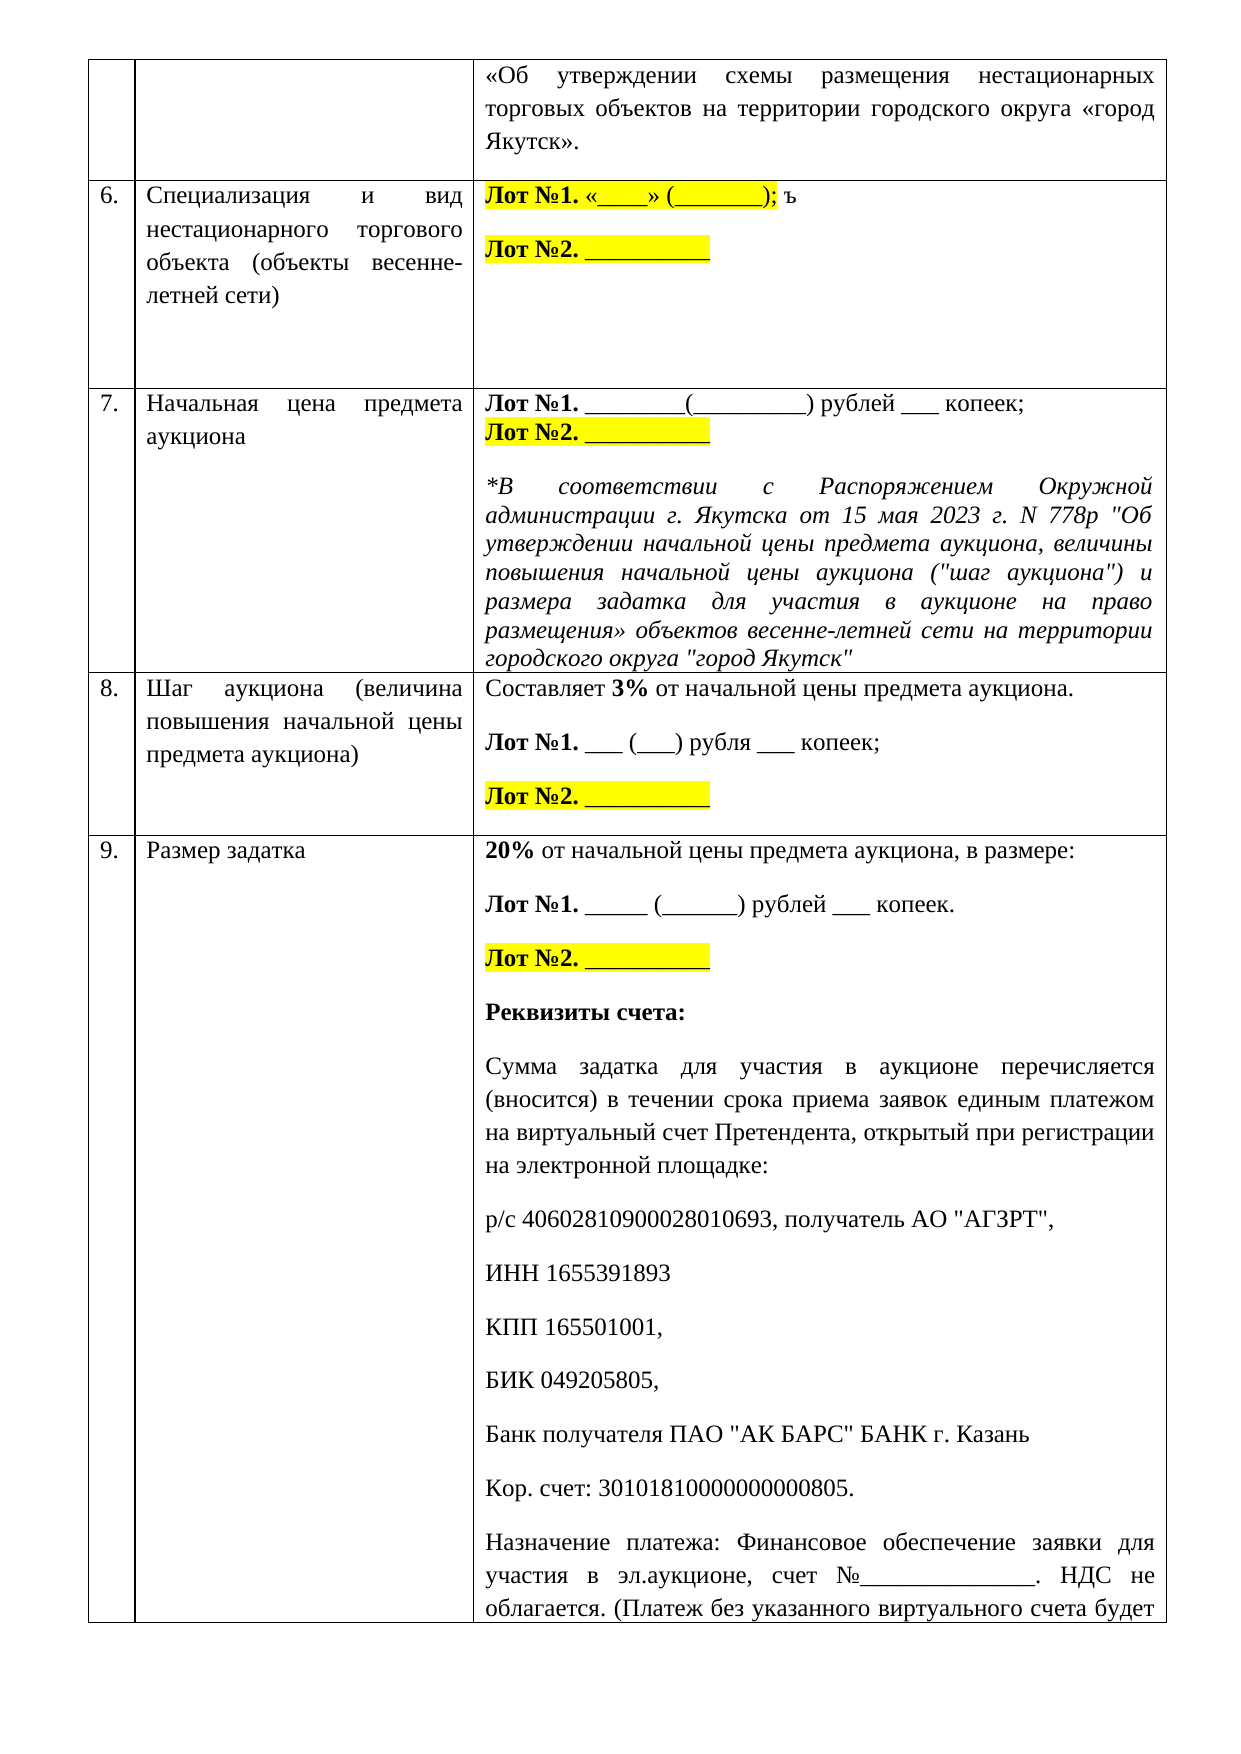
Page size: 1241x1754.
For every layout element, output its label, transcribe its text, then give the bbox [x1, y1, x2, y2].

table_cell [89, 181, 134, 387]
table_cell [89, 60, 134, 179]
table_cell Размер задатка [136, 836, 473, 1622]
table_cell Специализация и вид нестационарного торгового объекта (объекты весенне- летней сети) [136, 181, 473, 387]
table_cell Составляет 3% от начальной цены предмета аукциона. Лот №1. ___ (___) рубля ___ копеек; Лот №2. __________ [474, 673, 1166, 834]
table_cell Лот №1. «____» (_______); ъ Лот №2. __________ [474, 181, 1166, 387]
table_cell Лот №1. ________(_________) рублей ___ копеек; Лот №2. __________ *В соответствии с Распоряжением Окружной администрации г. Якутска от 15 мая 2023 г. N 778р "Об утверждении начальной цены предмета аукциона, величины повышения начальной цены аукциона ("шаг аукциона") и размера задатка для участия в аукционе на право размещения» объектов весенне-летней сети на территории городского округа "город Якутск" [474, 389, 1166, 672]
table_cell Шаг аукциона (величина повышения начальной цены предмета аукциона) [136, 673, 473, 834]
table_cell Начальная цена предмета аукциона [136, 389, 473, 672]
table_cell [89, 836, 134, 1622]
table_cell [136, 60, 473, 179]
table_cell [89, 389, 134, 672]
table_cell [89, 673, 134, 834]
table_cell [474, 60, 1166, 179]
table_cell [474, 836, 1166, 1622]
